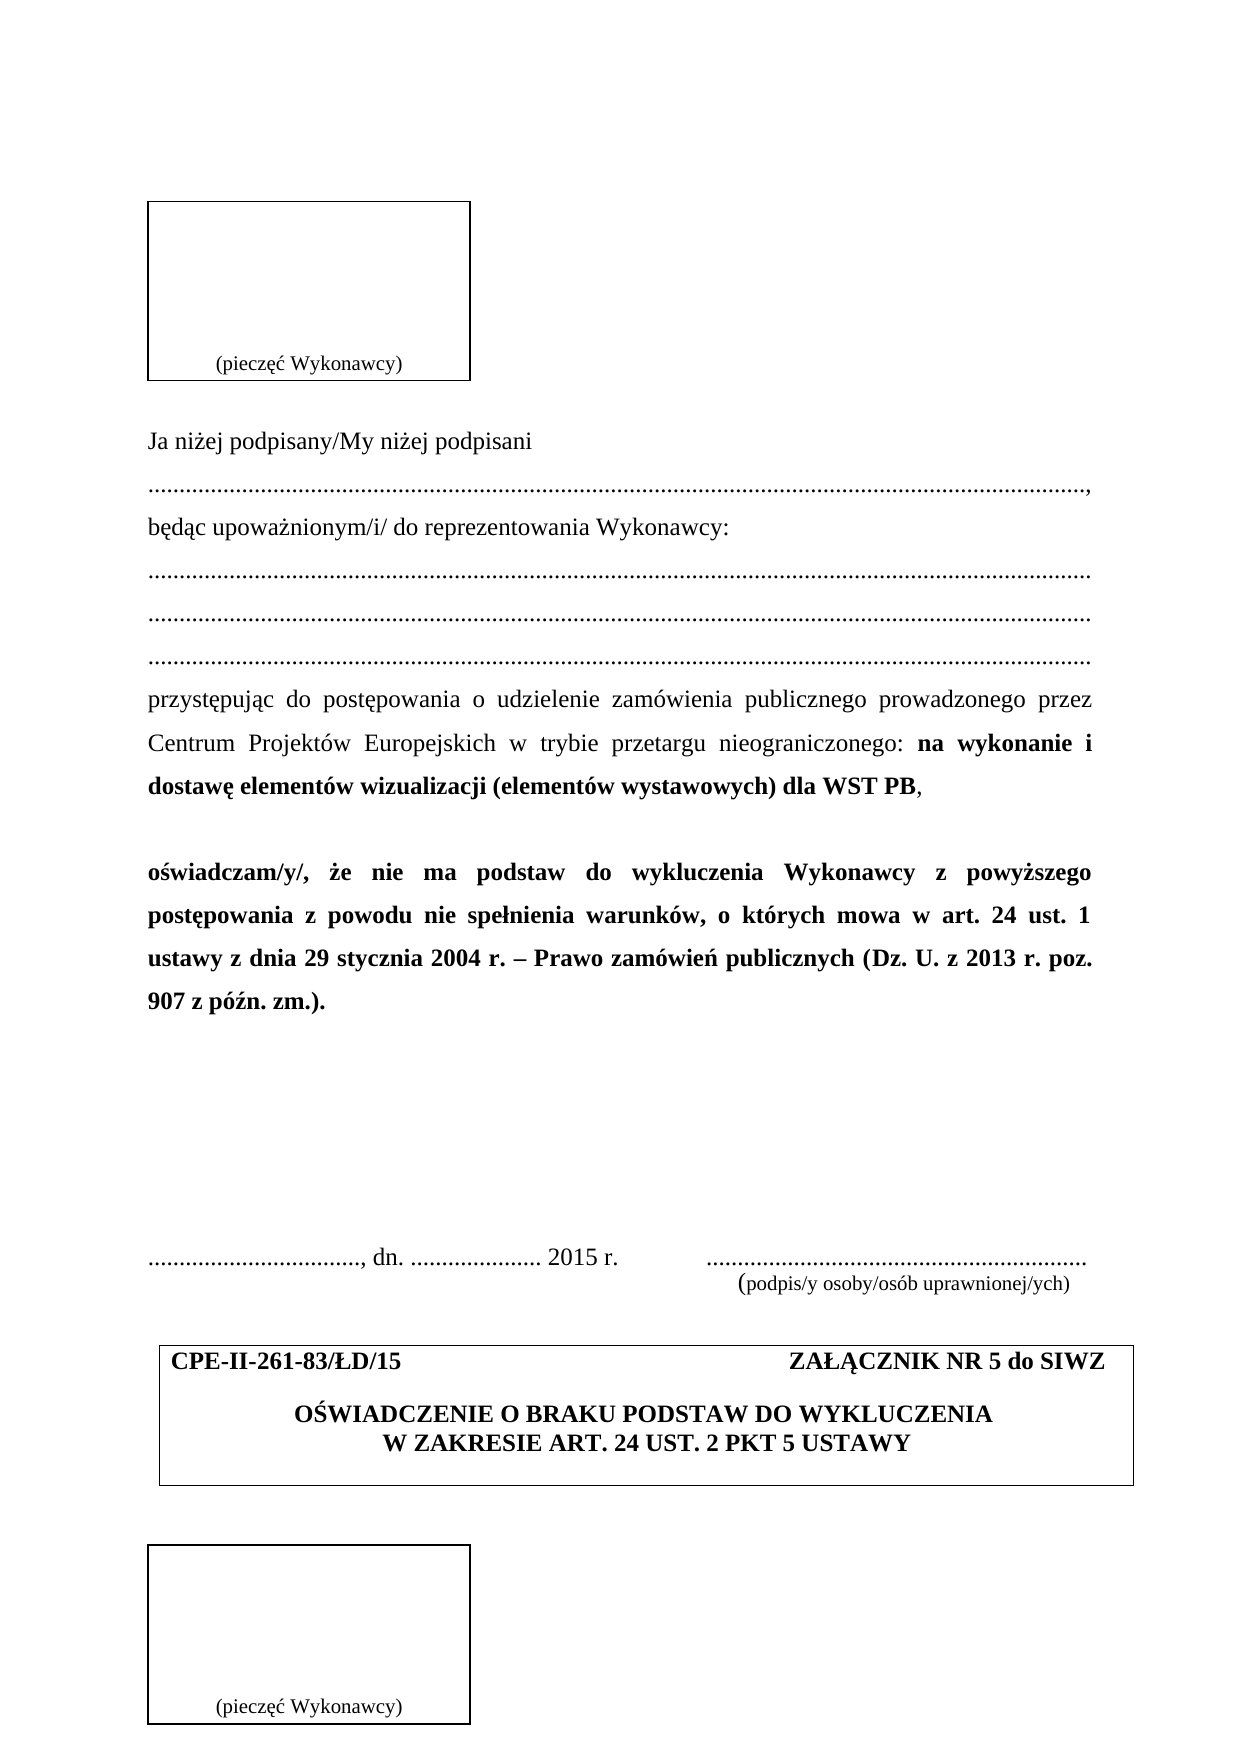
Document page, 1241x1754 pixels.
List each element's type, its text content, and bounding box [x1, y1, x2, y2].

table_header CPE-II-261-83/ŁD/15 ZAŁĄCZNIK NR 5 do SIWZ [160, 1346, 1133, 1399]
text Ja niżej podpisany/My niżej podpisani [148, 426, 1093, 454]
table_cell OŚWIADCZENIE O BRAKU PODSTAW DO WYKLUCZENIA W ZAKRESIE ART. 24 UST. 2 PKT 5 USTAWY [160, 1399, 1133, 1485]
text będąc upoważnionym/i/ do reprezentowania Wykonawcy: [148, 512, 1093, 541]
text .................................., dn. ..................... 2015 r. ............................................................. [148, 1245, 1093, 1270]
text ....................................................................................................................................................... [148, 598, 1093, 627]
text (pieczęć Wykonawcy) [149, 351, 469, 378]
text oświadczam/y/, że nie ma podstaw do wykluczenia Wykonawcy z powyższego postępowania z powodu nie spełnienia warunków, o których mowa w art. 24 ust. 1 ustawy z dnia 29 stycznia 2004 r. – Prawo zamówień publicznych (Dz. U. z 2013 r. poz. 907 z późn. zm.). [148, 857, 1093, 1015]
text ....................................................................................................................................................... [148, 641, 1093, 670]
text przystępując do postępowania o udzielenie zamówienia publicznego prowadzonego przez Centrum Projektów Europejskich w trybie przetargu nieograniczonego: na wykonanie i dostawę elementów wizualizacji (elementów wystawowych) dla WST PB, [148, 684, 1093, 799]
text ......................................................................................................................................................, [148, 469, 1093, 498]
text (pieczęć Wykonawcy) [149, 1694, 469, 1721]
text (podpis/y osoby/osób uprawnionej/ych) [738, 1270, 1093, 1295]
text ....................................................................................................................................................... [148, 555, 1093, 584]
